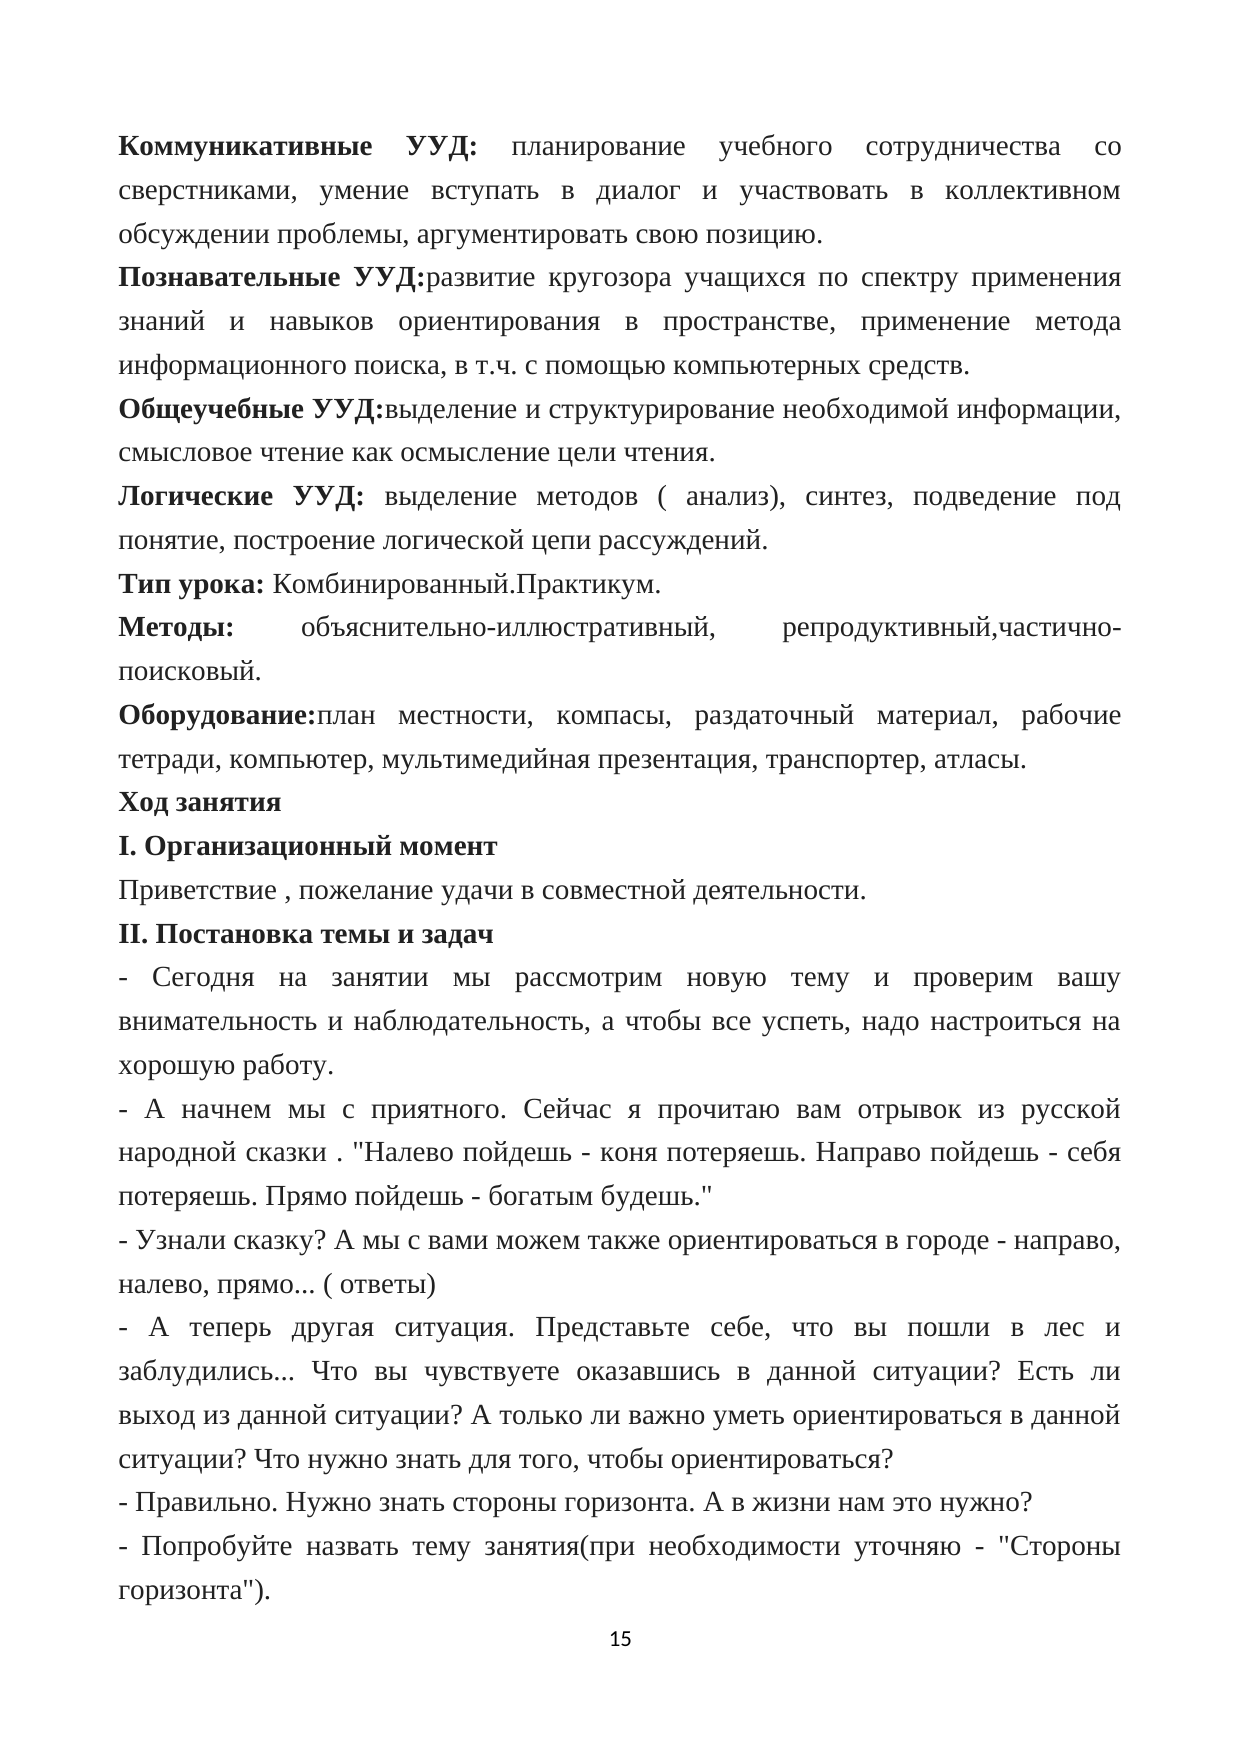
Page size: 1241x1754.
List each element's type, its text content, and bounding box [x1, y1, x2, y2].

text Оборудование:план местности, компасы, раздаточный материал, рабочие тетради, компьютер, мультимедийная презентация, транспортер, атласы. [118, 687, 1122, 774]
text II. Постановка темы и задач [118, 906, 1122, 949]
text - Узнали сказку? А мы с вами можем также ориентироваться в городе - направо, налево, прямо... ( ответы) [118, 1212, 1122, 1299]
text - А начнем мы с приятного. Сейчас я прочитаю вам отрывок из русской народной сказки . "Налево пойдешь - коня потеряешь. Направо пойдешь - себя потеряешь. Прямо пойдешь - богатым будешь." [118, 1081, 1122, 1212]
text Тип урока: Комбинированный.Практикум. [118, 556, 1122, 599]
text - Попробуйте назвать тему занятия(при необходимости уточняю - "Стороны горизонта"). [118, 1518, 1122, 1606]
text Ход занятия [118, 774, 1122, 818]
text - Правильно. Нужно знать стороны горизонта. А в жизни нам это нужно? [118, 1474, 1122, 1518]
text - А теперь другая ситуация. Представьте себе, что вы пошли в лес и заблудились... Что вы чувствуете оказавшись в данной ситуации? Есть ли выход из данной ситуации? А только ли важно уметь ориентироваться в данной ситуации? Что нужно знать для того, чтобы ориентироваться? [118, 1299, 1122, 1474]
text Методы: объяснительно-иллюстративный, репродуктивный,частично-поисковый. [118, 599, 1122, 687]
text I. Организационный момент [118, 818, 1122, 862]
text Общеучебные УУД:выделение и структурирование необходимой информации, смысловое чтение как осмысление цели чтения. [118, 381, 1122, 468]
text Логические УУД: выделение методов ( анализ), синтез, подведение под понятие, построение логической цепи рассуждений. [118, 468, 1122, 556]
text Коммуникативные УУД: планирование учебного сотрудничества со сверстниками, умение вступать в диалог и участвовать в коллективном обсуждении проблемы, аргументировать свою позицию. [118, 118, 1122, 249]
text Познавательные УУД:развитие кругозора учащихся по спектру применения знаний и навыков ориентирования в пространстве, применение метода информационного поиска, в т.ч. с помощью компьютерных средств. [118, 249, 1122, 381]
text Приветствие , пожелание удачи в совместной деятельности. [118, 862, 1122, 906]
text - Сегодня на занятии мы рассмотрим новую тему и проверим вашу внимательность и наблюдательность, а чтобы все успеть, надо настроиться на хорошую работу. [118, 949, 1122, 1081]
